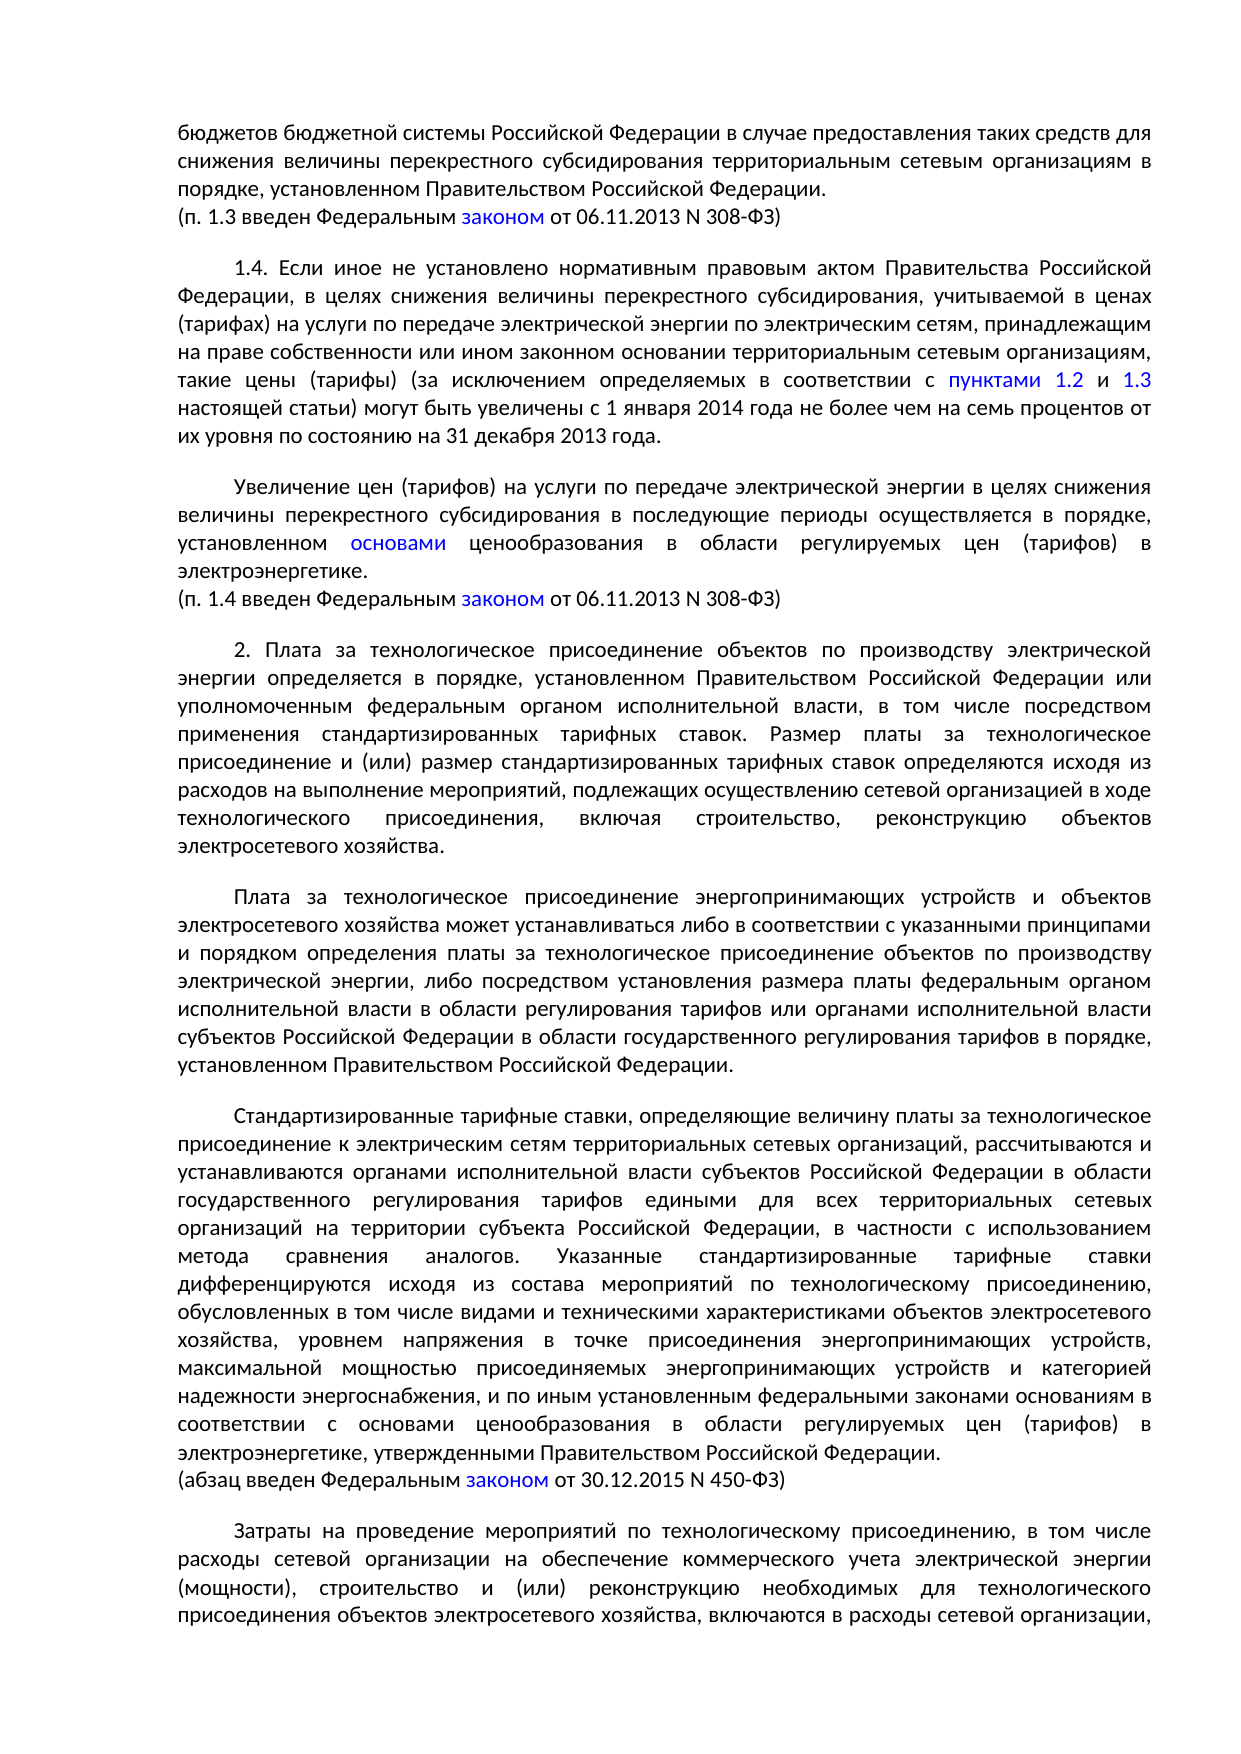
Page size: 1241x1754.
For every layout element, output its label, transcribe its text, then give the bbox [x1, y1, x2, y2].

text Стандартизированные тарифные ставки, определяющие величину платы за технологическое присоединение к электрическим сетям территориальных сетевых организаций, рассчитываются и устанавливаются органами исполнительной власти субъектов Российской Федерации в области государственного регулирования тарифов едиными для всех территориальных сетевых организаций на территории субъекта Российской Федерации, в частности с использованием метода сравнения аналогов. Указанные стандартизированные тарифные ставки дифференцируются исходя из состава мероприятий по технологическому присоединению, обусловленных в том числе видами и техническими характеристиками объектов электросетевого хозяйства, уровнем напряжения в точке присоединения энергопринимающих устройств, максимальной мощностью присоединяемых энергопринимающих устройств и категорией надежности энергоснабжения, и по иным установленным федеральными законами основаниям в соответствии с основами ценообразования в области регулируемых цен (тарифов) в электроэнергетике, утвержденными Правительством Российской Федерации. [177, 1101, 1152, 1466]
text (п. 1.4 введен Федеральным законом от 06.11.2013 N 308-ФЗ) [177, 584, 1152, 612]
text Плата за технологическое присоединение энергопринимающих устройств и объектов электросетевого хозяйства может устанавливаться либо в соответствии с указанными принципами и порядком определения платы за технологическое присоединение объектов по производству электрической энергии, либо посредством установления размера платы федеральным органом исполнительной власти в области регулирования тарифов или органами исполнительной власти субъектов Российской Федерации в области государственного регулирования тарифов в порядке, установленном Правительством Российской Федерации. [177, 882, 1152, 1078]
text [177, 118, 1152, 202]
text Увеличение цен (тарифов) на услуги по передаче электрической энергии в целях снижения величины перекрестного субсидирования в последующие периоды осуществляется в порядке, установленном основами ценообразования в области регулируемых цен (тарифов) в электроэнергетике. [177, 472, 1152, 584]
text (абзац введен Федеральным законом от 30.12.2015 N 450-ФЗ) [177, 1466, 1152, 1494]
text 2. Плата за технологическое присоединение объектов по производству электрической энергии определяется в порядке, установленном Правительством Российской Федерации или уполномоченным федеральным органом исполнительной власти, в том числе посредством применения стандартизированных тарифных ставок. Размер платы за технологическое присоединение и (или) размер стандартизированных тарифных ставок определяются исходя из расходов на выполнение мероприятий, подлежащих осуществлению сетевой организацией в ходе технологического присоединения, включая строительство, реконструкцию объектов электросетевого хозяйства. [177, 635, 1152, 859]
text (п. 1.3 введен Федеральным законом от 06.11.2013 N 308-ФЗ) [177, 202, 1152, 230]
text 1.4. Если иное не установлено нормативным правовым актом Правительства Российской Федерации, в целях снижения величины перекрестного субсидирования, учитываемой в ценах (тарифах) на услуги по передаче электрической энергии по электрическим сетям, принадлежащим на праве собственности или ином законном основании территориальным сетевым организациям, такие цены (тарифы) (за исключением определяемых в соответствии с пунктами 1.2 и 1.3 настоящей статьи) могут быть увеличены с 1 января 2014 года не более чем на семь процентов от их уровня по состоянию на 31 декабря 2013 года. [177, 253, 1152, 449]
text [177, 1517, 1152, 1629]
